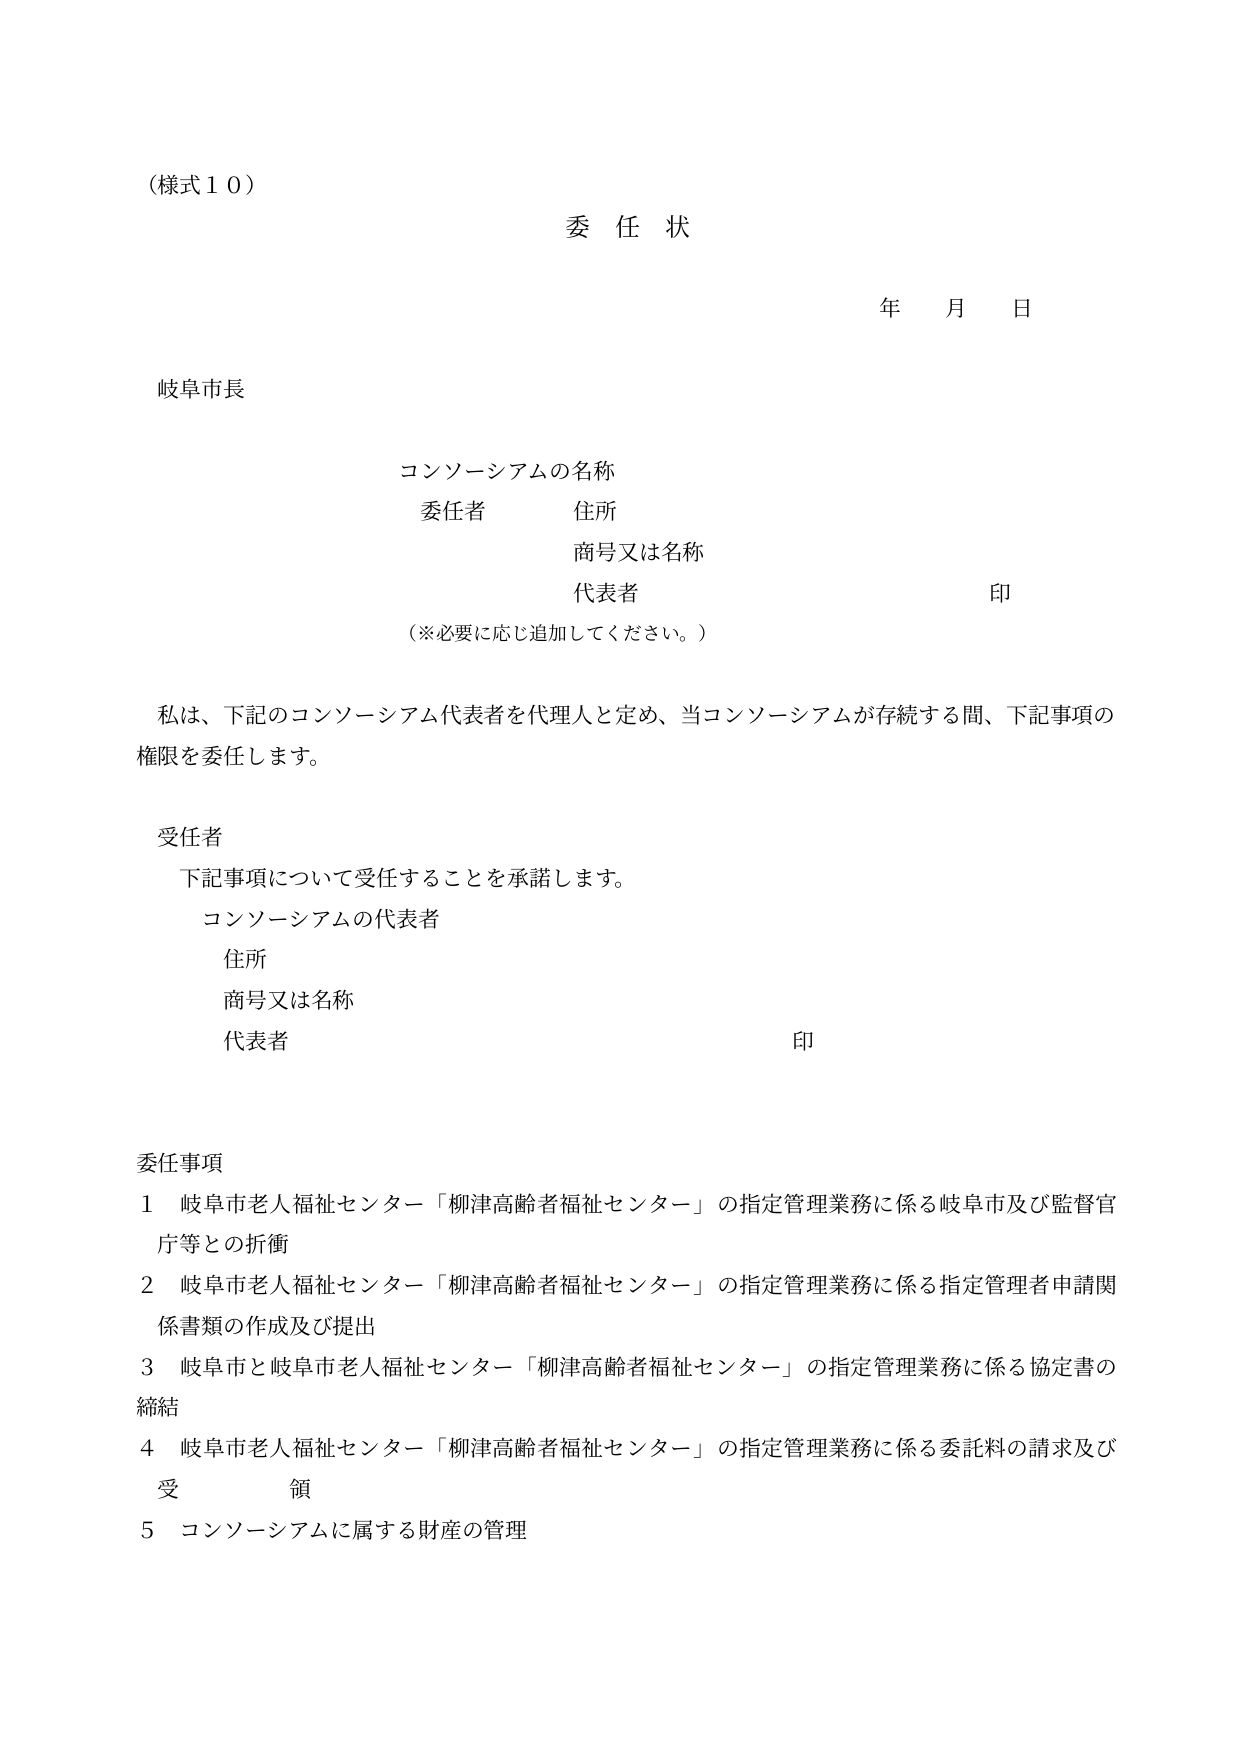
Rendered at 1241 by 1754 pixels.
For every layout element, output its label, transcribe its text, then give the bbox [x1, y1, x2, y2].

text ４ 岐阜市老人福祉センター「柳津高齢者福祉センター」の指定管理業務に係る委託料の請求及び受 領 [136, 1427, 1118, 1508]
text 商号又は名称 [136, 979, 1118, 1019]
text 下記事項について受任することを承諾します。 [136, 857, 1118, 897]
text 岐阜市長 [136, 368, 1118, 408]
text （様式１０） [136, 164, 1118, 205]
text １ 岐阜市老人福祉センター「柳津高齢者福祉センター」の指定管理業務に係る岐阜市及び監督官庁等との折衝 [136, 1182, 1118, 1264]
text ３ 岐阜市と岐阜市老人福祉センター「柳津高齢者福祉センター」の指定管理業務に係る協定書の締結 [136, 1345, 1118, 1427]
text 委任者 住所 [136, 490, 1118, 531]
text 年 月 日 [136, 286, 1118, 327]
text 代表者 印 [136, 571, 1118, 612]
text 委任事項 [136, 1142, 1118, 1182]
text コンソーシアムの代表者 [136, 897, 1118, 938]
text 委 任 状 [136, 205, 1118, 246]
text 住所 [136, 938, 1118, 979]
text 代表者 印 [136, 1019, 1118, 1060]
text ２ 岐阜市老人福祉センター「柳津高齢者福祉センター」の指定管理業務に係る指定管理者申請関係書類の作成及び提出 [136, 1264, 1118, 1345]
text 受任者 [136, 816, 1118, 857]
text 私は、下記のコンソーシアム代表者を代理人と定め、当コンソーシアムが存続する間、下記事項の権限を委任します。 [136, 694, 1118, 775]
text コンソーシアムの名称 [136, 449, 1118, 490]
text ５ コンソーシアムに属する財産の管理 [136, 1508, 1118, 1549]
text （※必要に応じ追加してください。） [136, 612, 1118, 653]
text 商号又は名称 [136, 531, 1118, 571]
